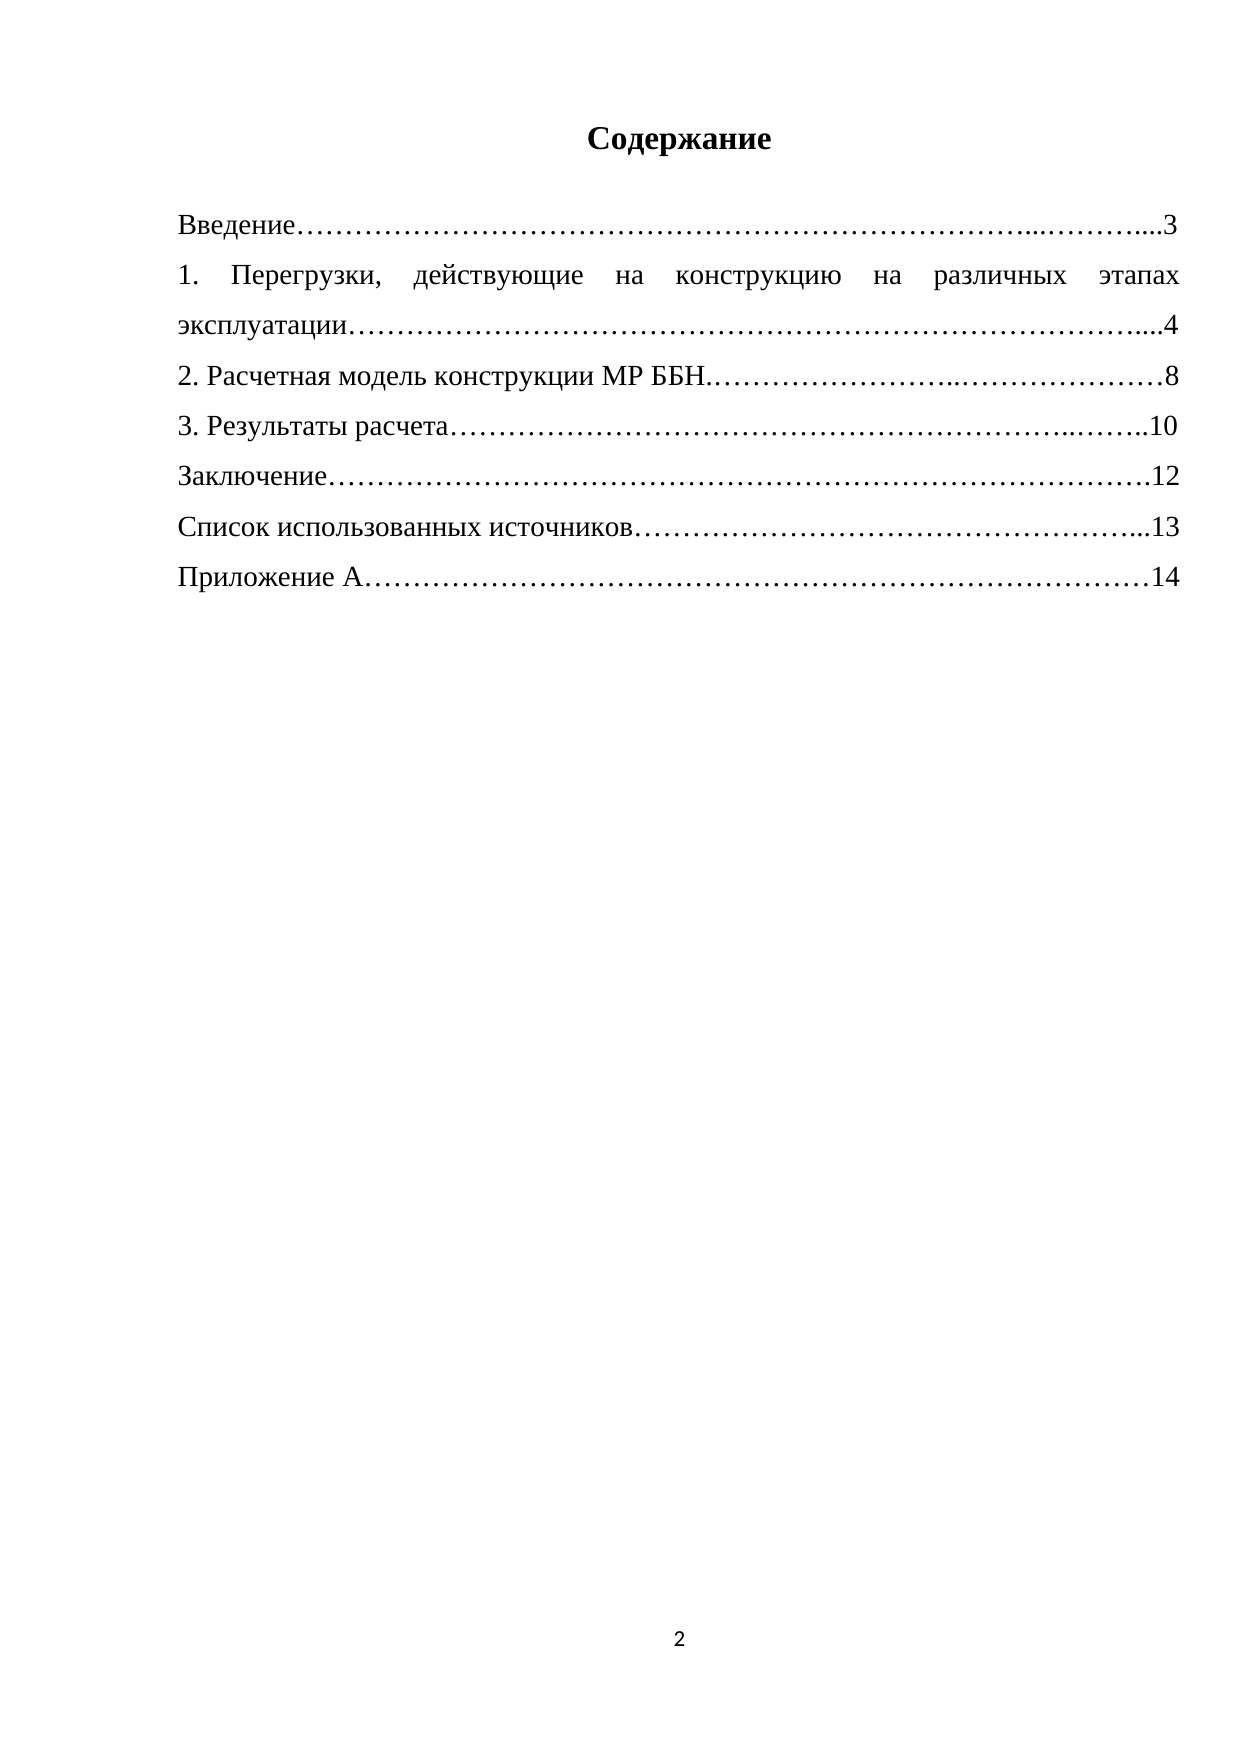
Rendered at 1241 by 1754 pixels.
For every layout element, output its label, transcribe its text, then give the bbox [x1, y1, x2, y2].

list 3. Результаты расчета………………………………………………………..……..10 [177, 408, 1181, 442]
text Содержание [177, 118, 1181, 156]
list Заключение………………………………………………………………………….12 [177, 458, 1181, 492]
text Список использованных источников……………………………………………...13 [177, 509, 1181, 542]
text Приложение А………………………………………………………………………14 [177, 559, 1181, 592]
text Введение…………………………………………………………………...………....3 [177, 207, 1181, 240]
list 1. Перегрузки, действующие на конструкцию на различных этапах эксплуатации………………………………………………………………………....4 [177, 257, 1181, 341]
list 2. Расчетная модель конструкции МР ББН.……………………..…………………8 [177, 358, 1181, 391]
